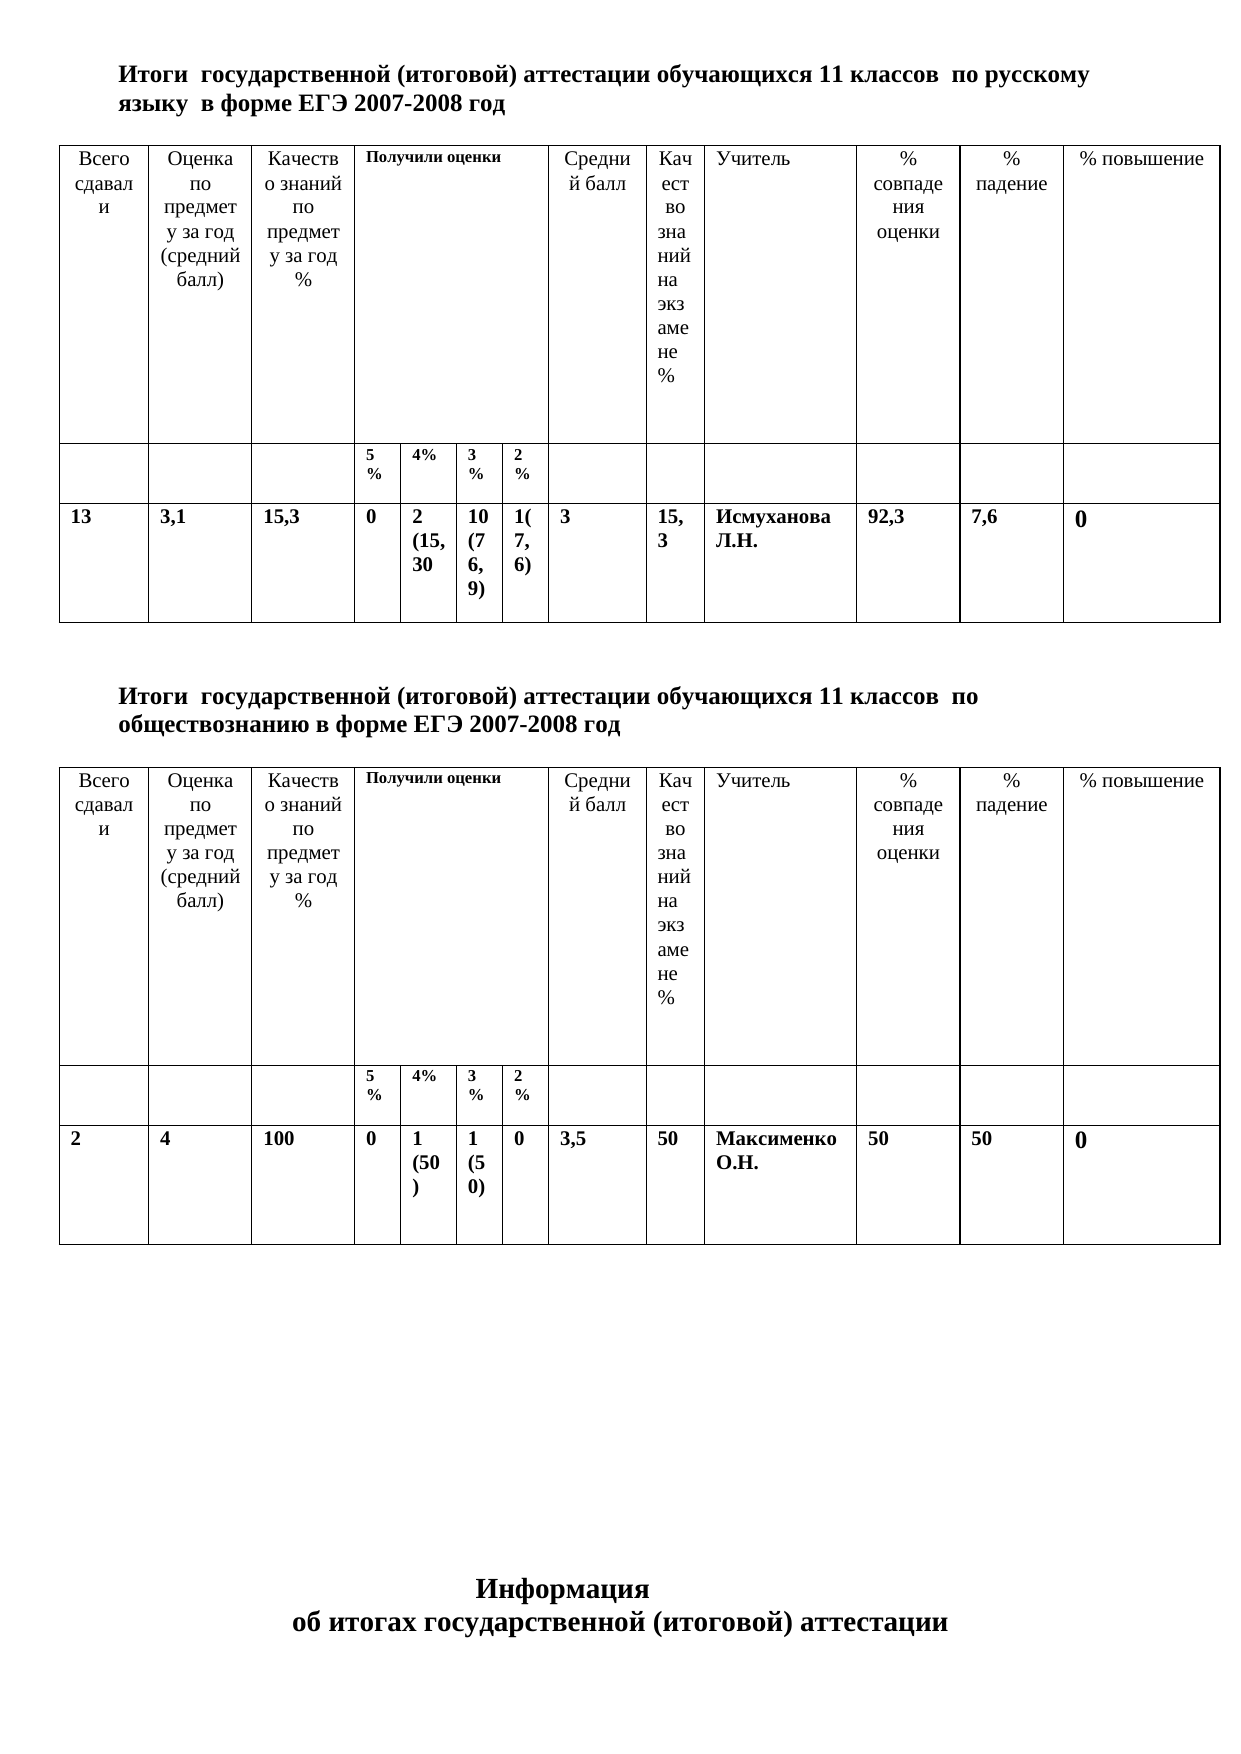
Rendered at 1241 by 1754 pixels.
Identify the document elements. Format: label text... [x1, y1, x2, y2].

table_cell [1064, 1066, 1219, 1124]
table_cell 0 [503, 1126, 548, 1244]
table_cell 0 [1064, 1126, 1219, 1244]
table_cell [60, 444, 148, 503]
table_cell [60, 1066, 148, 1124]
table_cell 2% [503, 444, 548, 503]
table_cell [252, 1066, 354, 1124]
table_cell 50 [961, 1126, 1063, 1244]
table_cell 3 [549, 504, 646, 622]
table_header Получили оценки [355, 768, 548, 1065]
table_header % падение [961, 768, 1063, 1065]
table_cell [549, 1066, 646, 1124]
table_header % совпадения оценки [857, 146, 959, 443]
table_cell Исмуханова Л.Н. [705, 504, 856, 622]
table_cell 100 [252, 1126, 354, 1244]
table_cell 4% [401, 1066, 456, 1124]
table_cell [252, 444, 354, 503]
table_cell 4% [401, 444, 456, 503]
table_cell 13 [60, 504, 148, 622]
table_header Учитель [705, 146, 856, 443]
table_header % совпадения оценки [857, 768, 959, 1065]
table_header Учитель [705, 768, 856, 1065]
table_header Качество знаний по предмету за год % [252, 768, 354, 1065]
table_cell Максименко О.Н. [705, 1126, 856, 1244]
text Итоги государственной (итоговой) аттестации обучающихся 11 классов по обществознанию в форме ЕГЭ 2007-2008 год [118, 681, 1122, 738]
table_cell 50 [647, 1126, 704, 1244]
table_cell 3% [457, 1066, 502, 1124]
table_header % повышение [1064, 768, 1219, 1065]
text об итогах государственной (итоговой) аттестации [118, 1604, 1122, 1638]
table_header % повышение [1064, 146, 1219, 443]
table_cell 3,1 [149, 504, 251, 622]
table_cell 7,6 [961, 504, 1063, 622]
table_header Получили оценки [355, 146, 548, 443]
table_header Средний балл [549, 768, 646, 1065]
table_cell 2 [60, 1126, 148, 1244]
table_cell [705, 444, 856, 503]
table_cell [647, 1066, 704, 1124]
table_cell [705, 1066, 856, 1124]
table_cell [647, 444, 704, 503]
table_cell [857, 1066, 959, 1124]
table_cell [961, 1066, 1063, 1124]
table_header % падение [961, 146, 1063, 443]
table_cell [149, 1066, 251, 1124]
table_header Качество знаний на экзамене % [647, 768, 704, 1065]
table_cell [549, 444, 646, 503]
table_cell 10 (76,9) [457, 504, 502, 622]
table_cell 15,3 [252, 504, 354, 622]
table_header Всего сдавали [60, 768, 148, 1065]
table_cell [857, 444, 959, 503]
table_header Качество знаний на экзамене % [647, 146, 704, 443]
table_cell 5% [355, 444, 400, 503]
table_cell [1064, 444, 1219, 503]
table_cell 0 [355, 504, 400, 622]
text Информация [118, 1571, 1122, 1604]
table_cell 3% [457, 444, 502, 503]
table_cell 50 [857, 1126, 959, 1244]
text Итоги государственной (итоговой) аттестации обучающихся 11 классов по русскому языку в форме ЕГЭ 2007-2008 год [118, 59, 1122, 117]
table_cell 2 (15,30 [401, 504, 456, 622]
table_cell 92,3 [857, 504, 959, 622]
table_cell [149, 444, 251, 503]
table_cell 15,3 [647, 504, 704, 622]
table_cell 4 [149, 1126, 251, 1244]
table_cell 2% [503, 1066, 548, 1124]
table_cell 0 [1064, 504, 1219, 622]
table_header Всего сдавали [60, 146, 148, 443]
table_cell 3,5 [549, 1126, 646, 1244]
table_cell 1(7,6) [503, 504, 548, 622]
table_cell 5% [355, 1066, 400, 1124]
table_cell 0 [355, 1126, 400, 1244]
table_header Оценка по предмету за год (средний балл) [149, 768, 251, 1065]
table_header Качество знаний по предмету за год % [252, 146, 354, 443]
table_cell 1 (50) [457, 1126, 502, 1244]
table_cell [961, 444, 1063, 503]
table_header Оценка по предмету за год (средний балл) [149, 146, 251, 443]
table_cell 1 (50) [401, 1126, 456, 1244]
table_header Средний балл [549, 146, 646, 443]
